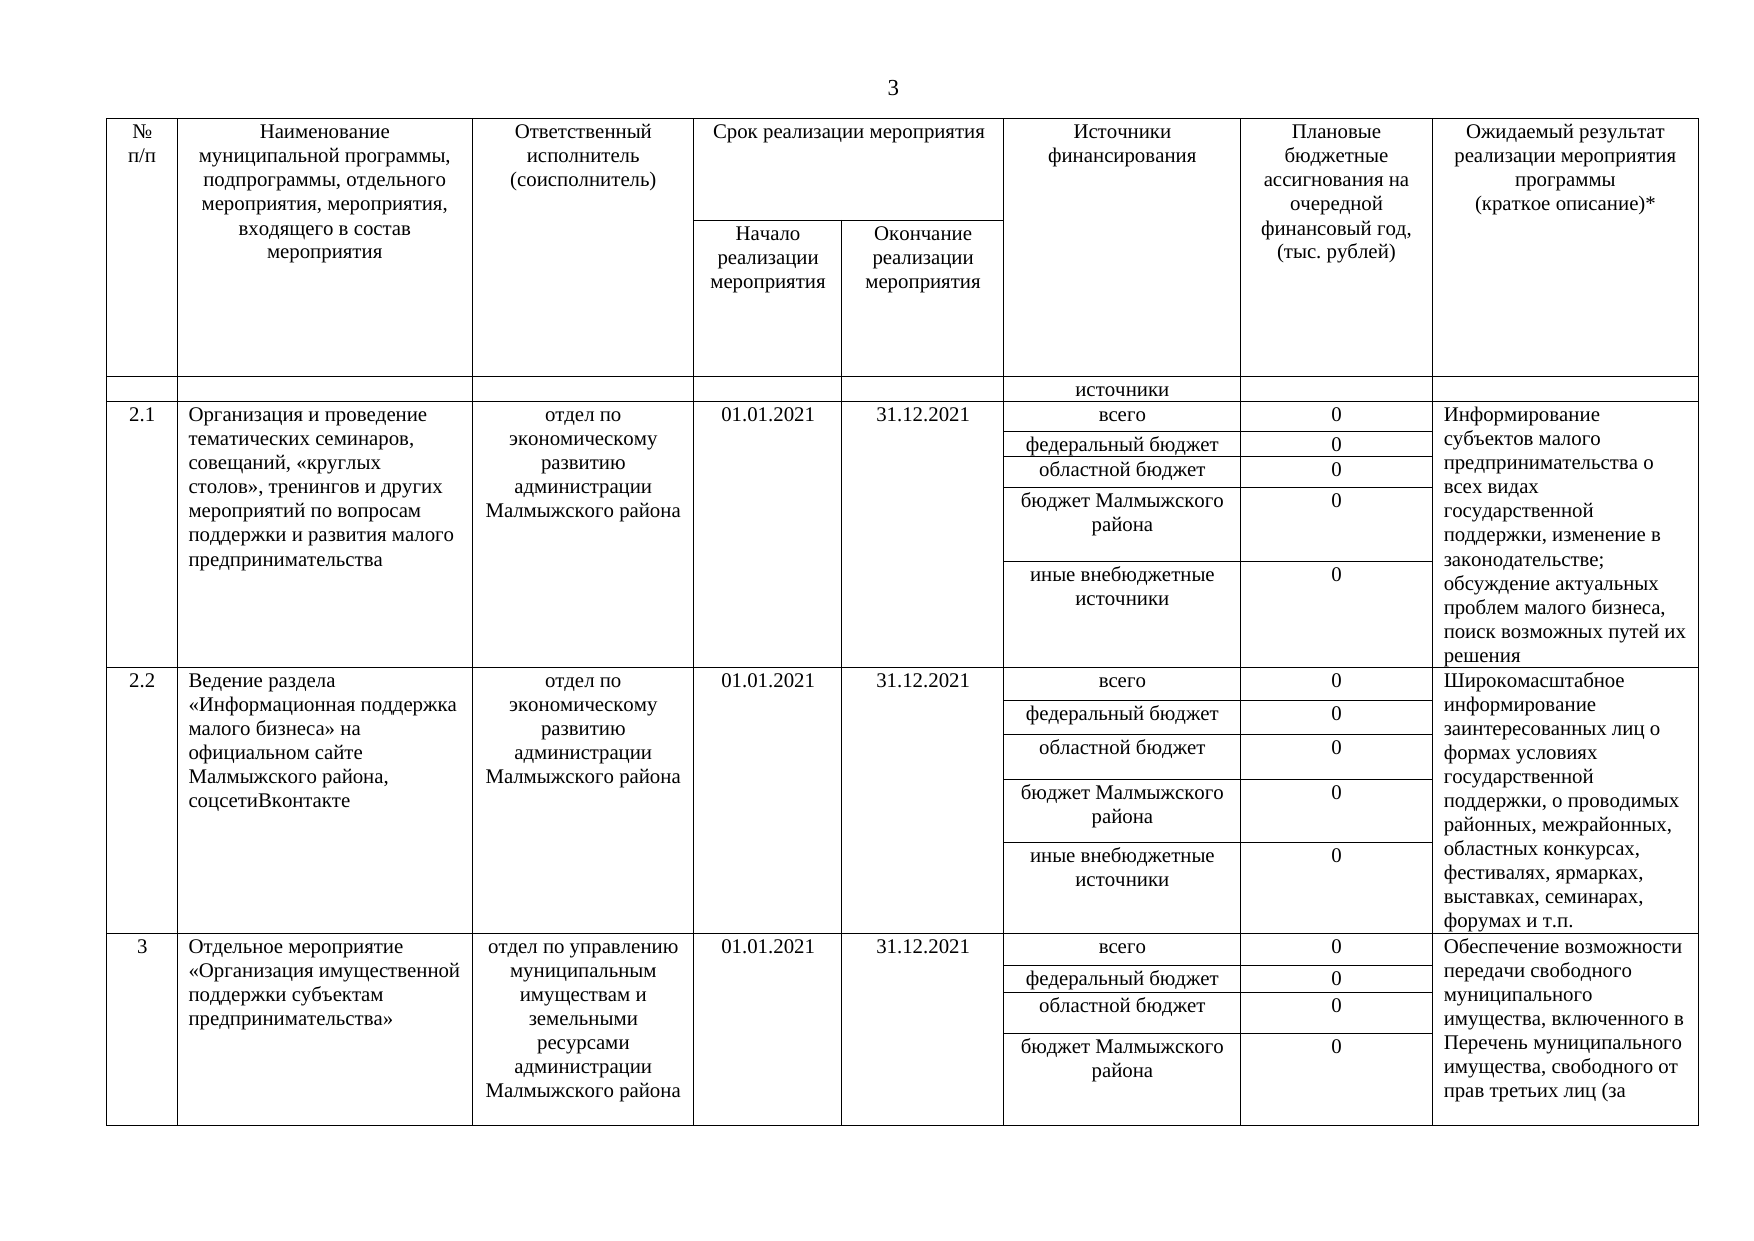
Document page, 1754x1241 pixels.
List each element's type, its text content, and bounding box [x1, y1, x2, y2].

table_cell Организация и проведение тематических семинаров, совещаний, «круглых столов», тренингов и других мероприятий по вопросам поддержки и развития малого предпринимательства [178, 402, 472, 667]
table_cell 0 [1241, 668, 1432, 699]
table_cell отдел по управлению муниципальным имуществам и земельными ресурсами администрации Малмыжского района [473, 934, 693, 1125]
table_cell 3 [107, 934, 177, 1125]
table_cell 0 [1241, 843, 1432, 932]
table_cell бюджет Малмыжского района [1004, 1034, 1240, 1125]
table_cell областной бюджет [1004, 735, 1240, 779]
table_cell Начало реализации мероприятия [694, 221, 841, 376]
table_header Срок реализации мероприятия [694, 119, 1003, 220]
table_cell Широкомасштабное информирование заинтересованных лиц о формах условиях государственной поддержки, о проводимых районных, межрайонных, областных конкурсах, фестивалях, ярмарках, выставках, семинарах, форумах и т.п. [1433, 668, 1698, 932]
table_cell федеральный бюджет [1004, 432, 1240, 456]
table_cell бюджет Малмыжского района [1004, 780, 1240, 842]
table_cell 0 [1241, 457, 1432, 487]
table_cell иные внебюджетные источники [1004, 843, 1240, 932]
table_cell 2.1 [107, 402, 177, 667]
table_cell 2.2 [107, 668, 177, 932]
table_header Источники финансирования [1004, 119, 1240, 376]
table_cell федеральный бюджет [1004, 966, 1240, 992]
table_cell 0 [1241, 562, 1432, 667]
table_header № п/п [107, 119, 177, 376]
table_cell иные внебюджетные источники [1004, 377, 1240, 401]
table_cell 31.12.2021 [842, 668, 1003, 932]
table_cell Окончание реализации мероприятия [842, 221, 1003, 376]
table_cell отдел по экономическому развитию администрации Малмыжского района [473, 668, 693, 932]
table_cell федеральный бюджет [1004, 701, 1240, 734]
table_cell иные внебюджетные источники [1004, 562, 1240, 667]
table_cell 0 [1241, 735, 1432, 779]
table_cell Ведение раздела «Информационная поддержка малого бизнеса» на официальном сайте Малмыжского района, соцсетиВконтакте [178, 668, 472, 932]
table_cell 0 [1241, 780, 1432, 842]
table_cell 0 [1241, 1034, 1432, 1125]
table_header Ответственный исполнитель (соисполнитель) [473, 119, 693, 376]
table_cell 0 [1241, 377, 1432, 401]
table_cell 0 [1241, 966, 1432, 992]
table_cell отдел по экономическому развитию администрации Малмыжского района [473, 402, 693, 667]
table_cell 01.01.2021 [694, 934, 841, 1125]
table_cell всего [1004, 934, 1240, 965]
table_cell 0 [1241, 432, 1432, 456]
table_cell 01.01.2021 [694, 402, 841, 667]
table_cell 31.12.2021 [842, 402, 1003, 667]
table_cell всего [1004, 402, 1240, 431]
table_cell Обеспечение возможности передачи свободного муниципального имущества, включенного в Перечень муниципального имущества, свободного от прав третьих лиц (за исключением имущественных прав субъектов малого и среднего предпринимательства), предназначенного для предоставления во владение и (или) пользование на долгосрочной основе субъектам малого и среднего предпринимательства и организациям, образующим инфраструктуру поддержки субъектов малого и среднего предпринимательства, утвержденный постановлением администрации Малмыжского района от 28.03.2017 № 188 [1433, 934, 1698, 1125]
table_header Плановые бюджетные ассигнования на очередной финансовый год, (тыс. рублей) [1241, 119, 1432, 376]
table_cell 0 [1241, 402, 1432, 431]
table_cell 0 [1241, 701, 1432, 734]
table_cell 0 [1241, 934, 1432, 965]
table_cell 01.01.2021 [694, 668, 841, 932]
table_cell 0 [1241, 993, 1432, 1032]
table_cell всего [1004, 668, 1240, 699]
table_cell Отдельное мероприятие «Организация имущественной поддержки субъектам предпринимательства» [178, 934, 472, 1125]
table_cell областной бюджет [1004, 993, 1240, 1032]
table_cell областной бюджет [1004, 457, 1240, 487]
table_cell Информирование субъектов малого предпринимательства о всех видах государственной поддержки, изменение в законодательстве; обсуждение актуальных проблем малого бизнеса, поиск возможных путей их решения [1433, 402, 1698, 667]
table_header Ожидаемый результат реализации мероприятия программы (краткое описание)* [1433, 119, 1698, 376]
table_header Наименование муниципальной программы, подпрограммы, отдельного мероприятия, мероприятия, входящего в состав мероприятия [178, 119, 472, 376]
table_cell бюджет Малмыжского района [1004, 488, 1240, 561]
table_cell 0 [1241, 488, 1432, 561]
table_cell 31.12.2021 [842, 934, 1003, 1125]
